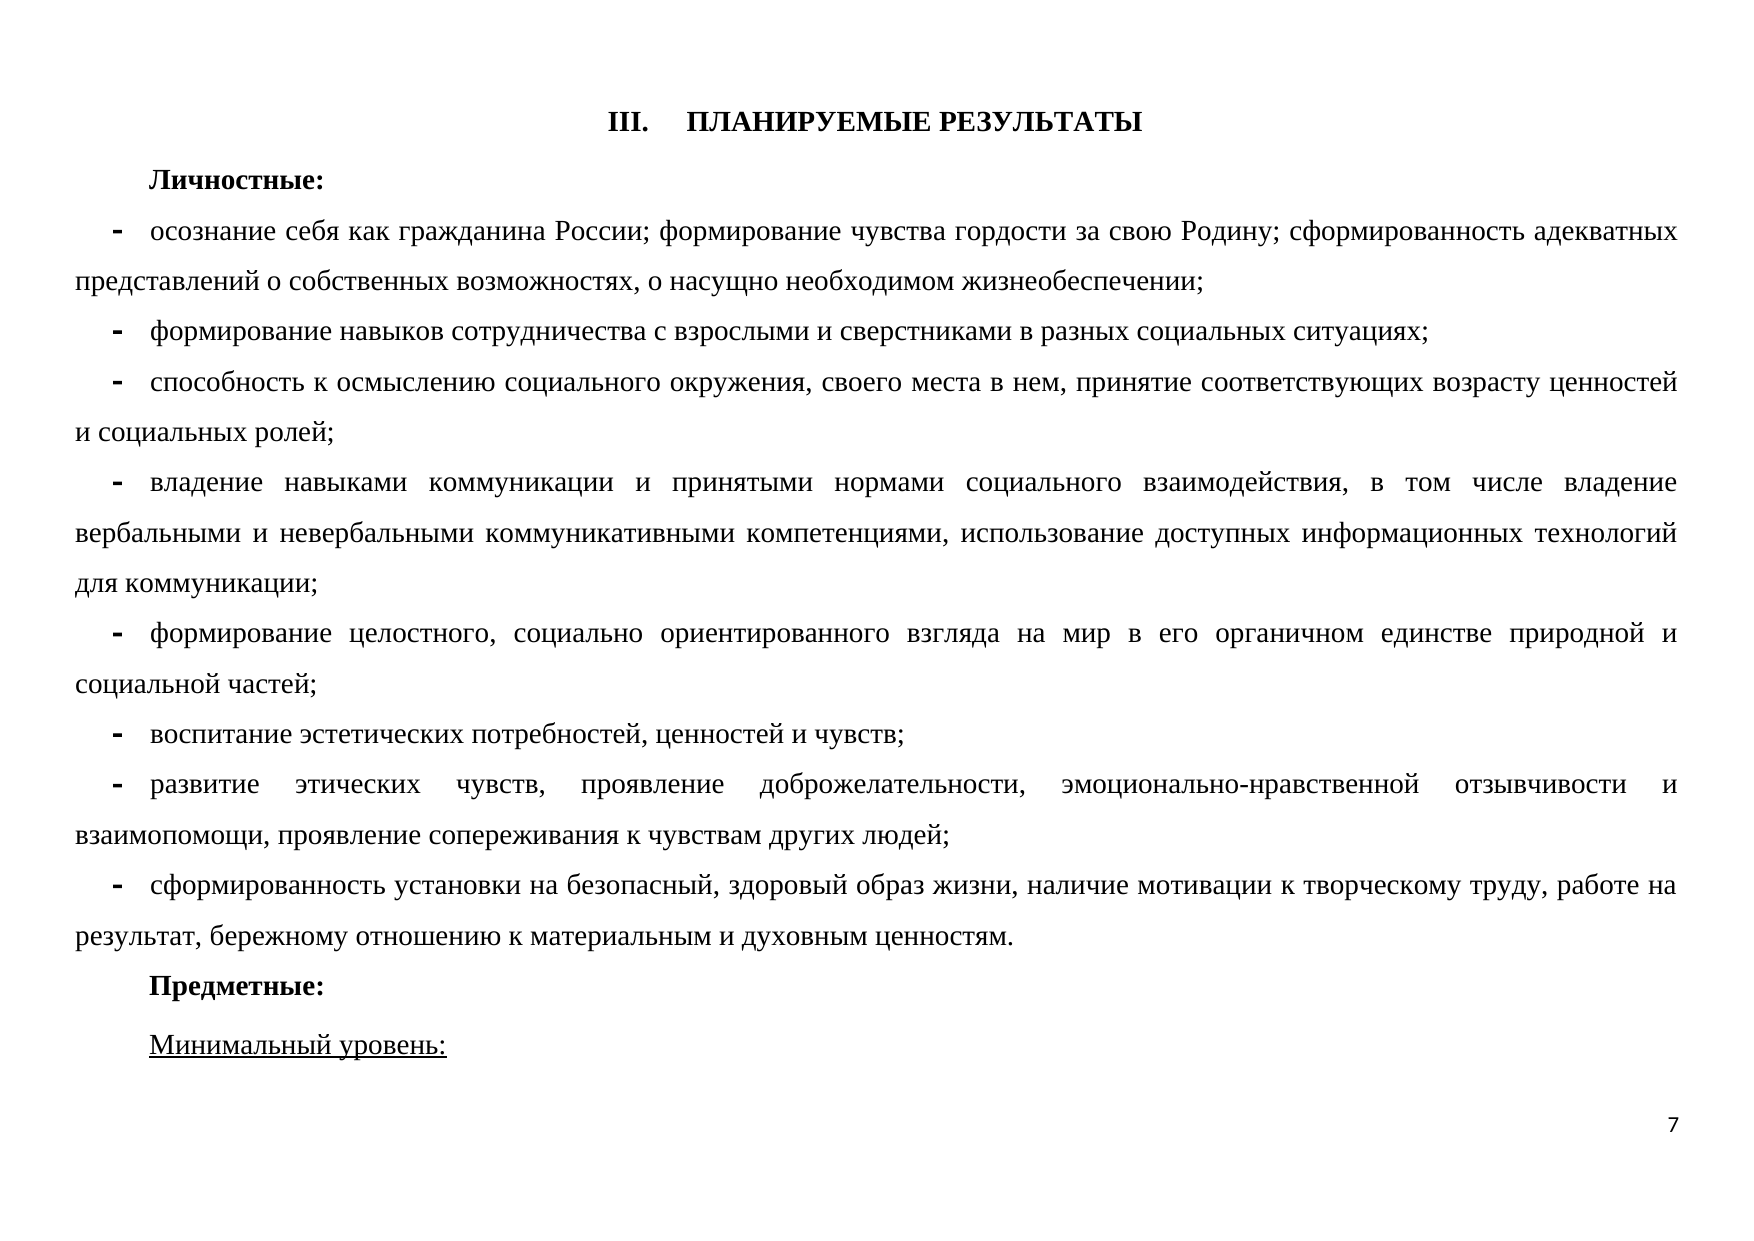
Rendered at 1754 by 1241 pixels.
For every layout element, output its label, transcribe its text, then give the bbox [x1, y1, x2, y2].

list способность к осмыслению социального окружения, своего места в нем, принятие соответствующих возрасту ценностей и социальных ролей; [75, 364, 1679, 448]
text Предметные: [149, 968, 1679, 1002]
text Минимальный уровень: [75, 1027, 1679, 1061]
subtitle ПЛАНИРУЕМЫЕ РЕЗУЛЬТАТЫ [112, 104, 1679, 137]
list воспитание эстетических потребностей, ценностей и чувств; [75, 716, 1679, 750]
list владение навыками коммуникации и принятыми нормами социального взаимодействия, в том числе владение вербальными и невербальными коммуникативными компетенциями, использование доступных информационных технологий для коммуникации; [75, 464, 1679, 599]
list осознание себя как гражданина России; формирование чувства гордости за свою Родину; сформированность адекватных представлений о собственных возможностях, о насущно необходимом жизнеобеспечении; [75, 213, 1679, 297]
list развитие этических чувств, проявление доброжелательности, эмоционально-нравственной отзывчивости и взаимопомощи, проявление сопереживания к чувствам других людей; [75, 767, 1679, 851]
list сформированность установки на безопасный, здоровый образ жизни, наличие мотивации к творческому труду, работе на результат, бережному отношению к материальным и духовным ценностям. [75, 867, 1679, 951]
text Личностные: [75, 162, 1679, 196]
list формирование целостного, социально ориентированного взгляда на мир в его органичном единстве природной и социальной частей; [75, 616, 1679, 699]
list формирование навыков сотрудничества с взрослыми и сверстниками в разных социальных ситуациях; [75, 313, 1679, 347]
